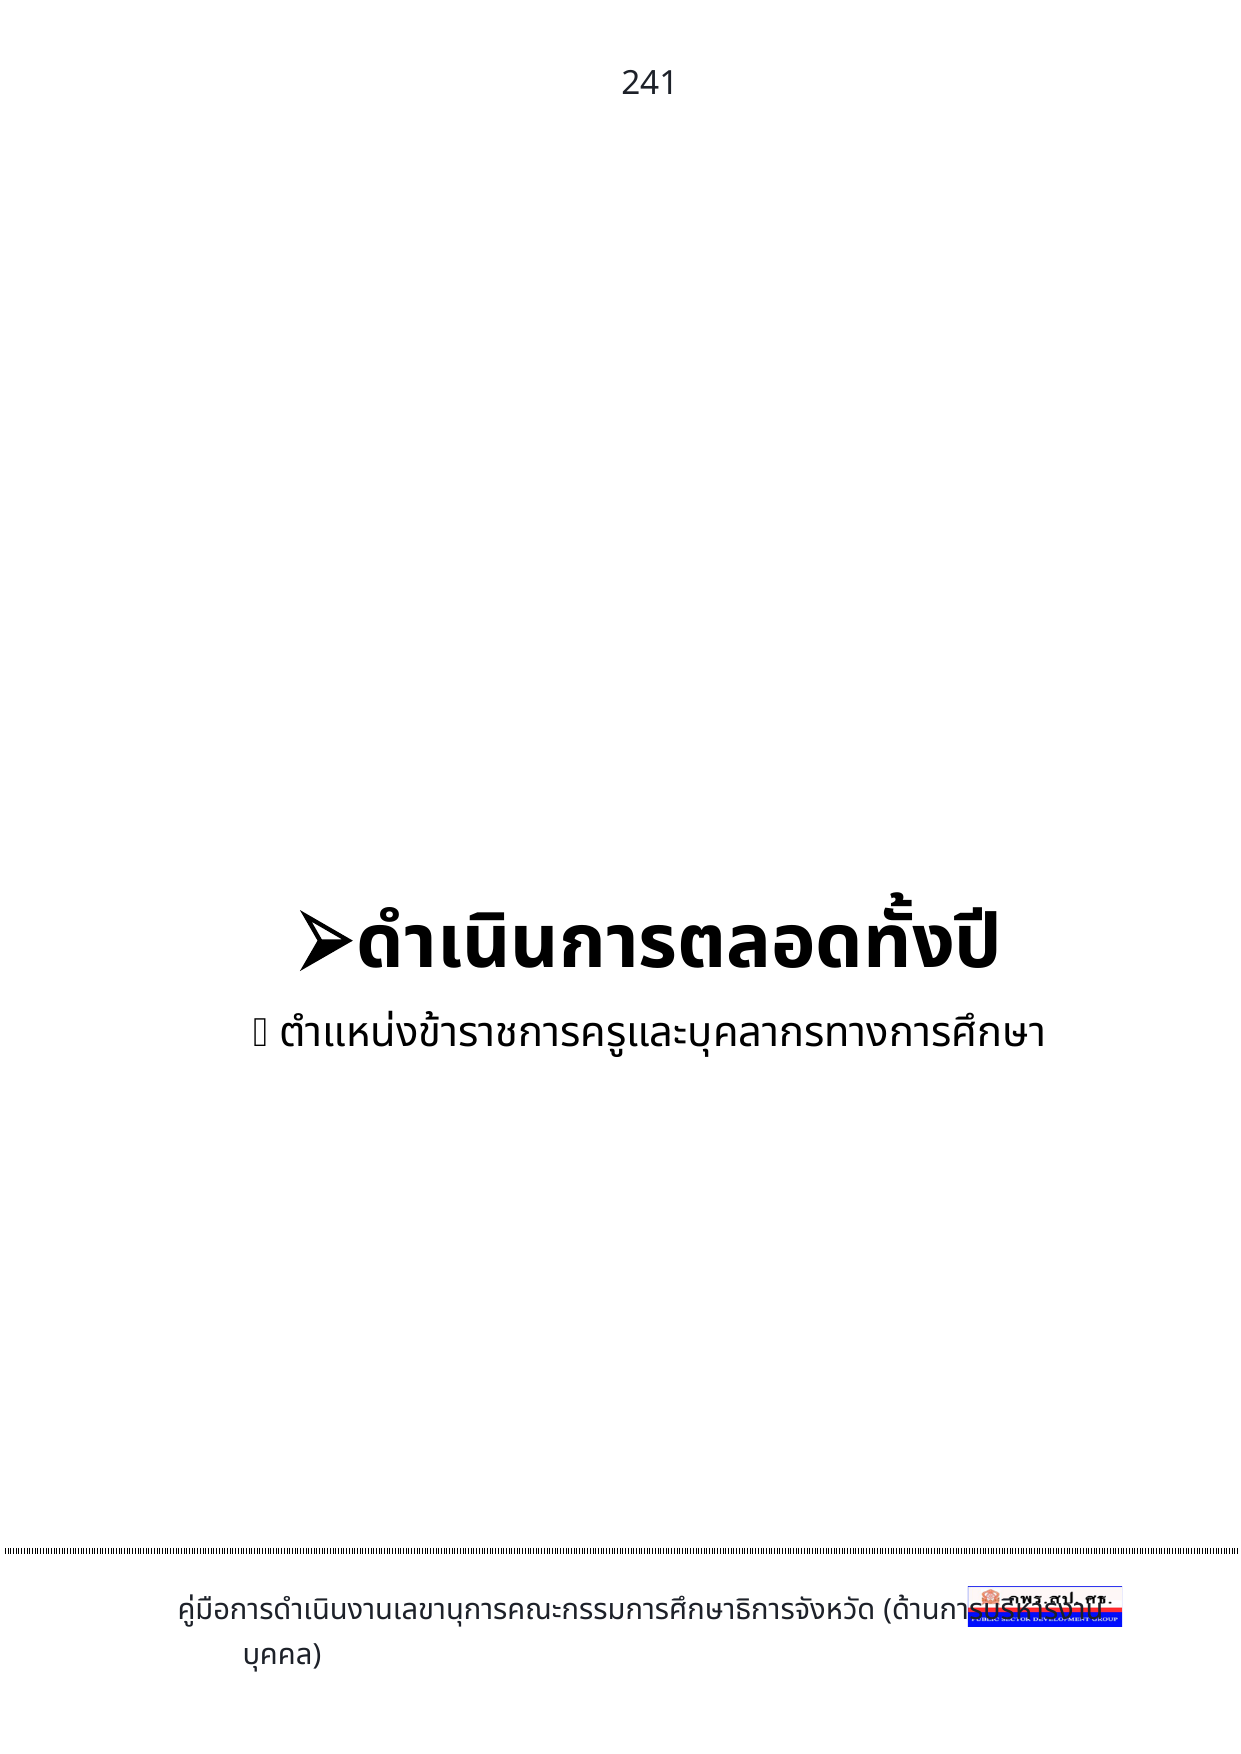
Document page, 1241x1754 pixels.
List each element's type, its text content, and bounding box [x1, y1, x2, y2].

subtitle ดำเนินการตลอดทั้งปี ตำแหน่งข้าราชการครูและบุคลากรทางการศึกษา [177, 888, 1122, 1065]
picture [967, 1586, 1123, 1627]
